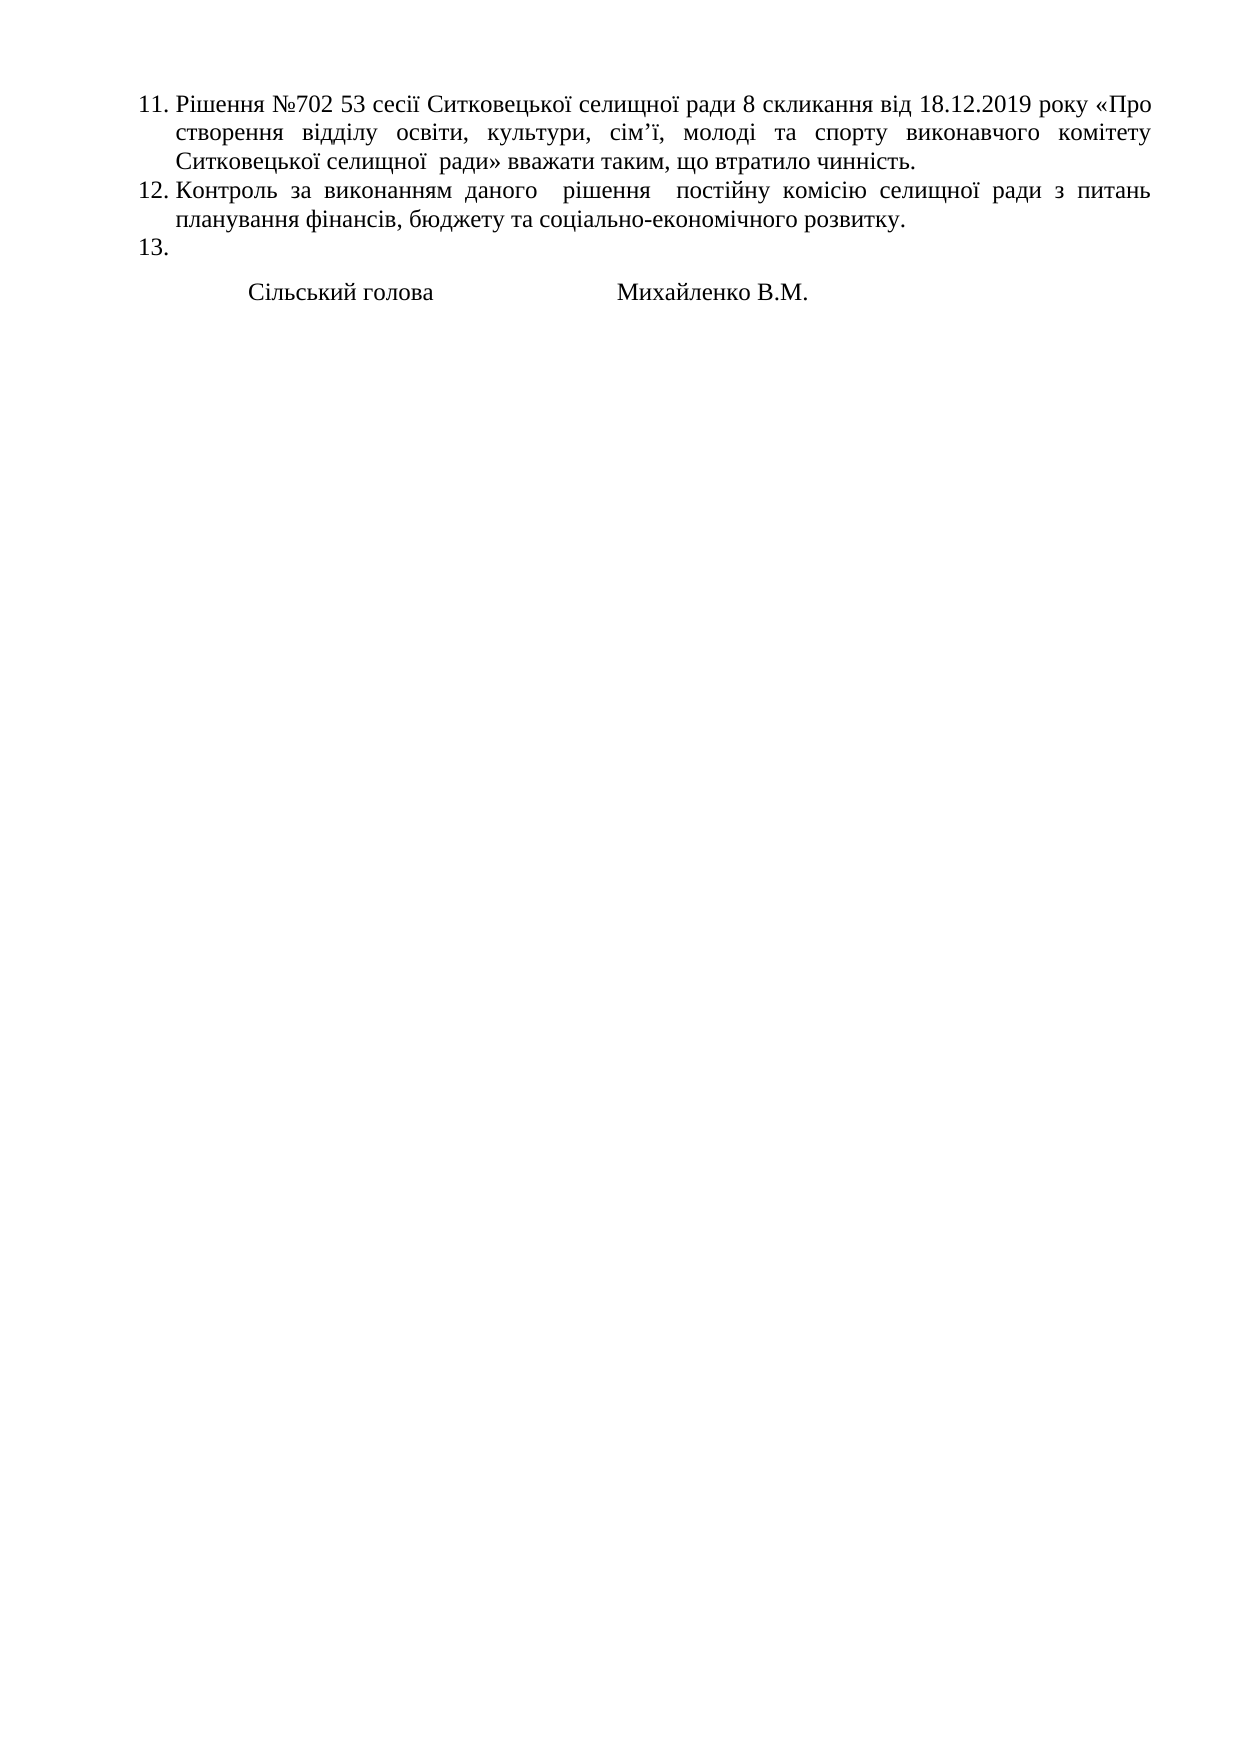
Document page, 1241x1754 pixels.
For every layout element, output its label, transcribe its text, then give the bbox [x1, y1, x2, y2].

text Сільський голова Михайленко В.М. [100, 277, 1152, 306]
list Рішення №702 53 сесії Ситковецької селищної ради 8 скликання від 18.12.2019 року «Про створення відділу освіти, культури, сім’ї, молоді та спорту виконавчого комітету Ситковецької селищної ради» вважати таким, що втратило чинність. [138, 89, 1152, 175]
list Контроль за виконанням даного рішення постійну комісію селищної ради з питань планування фінансів, бюджету та соціально-економічного розвитку. [138, 175, 1152, 232]
